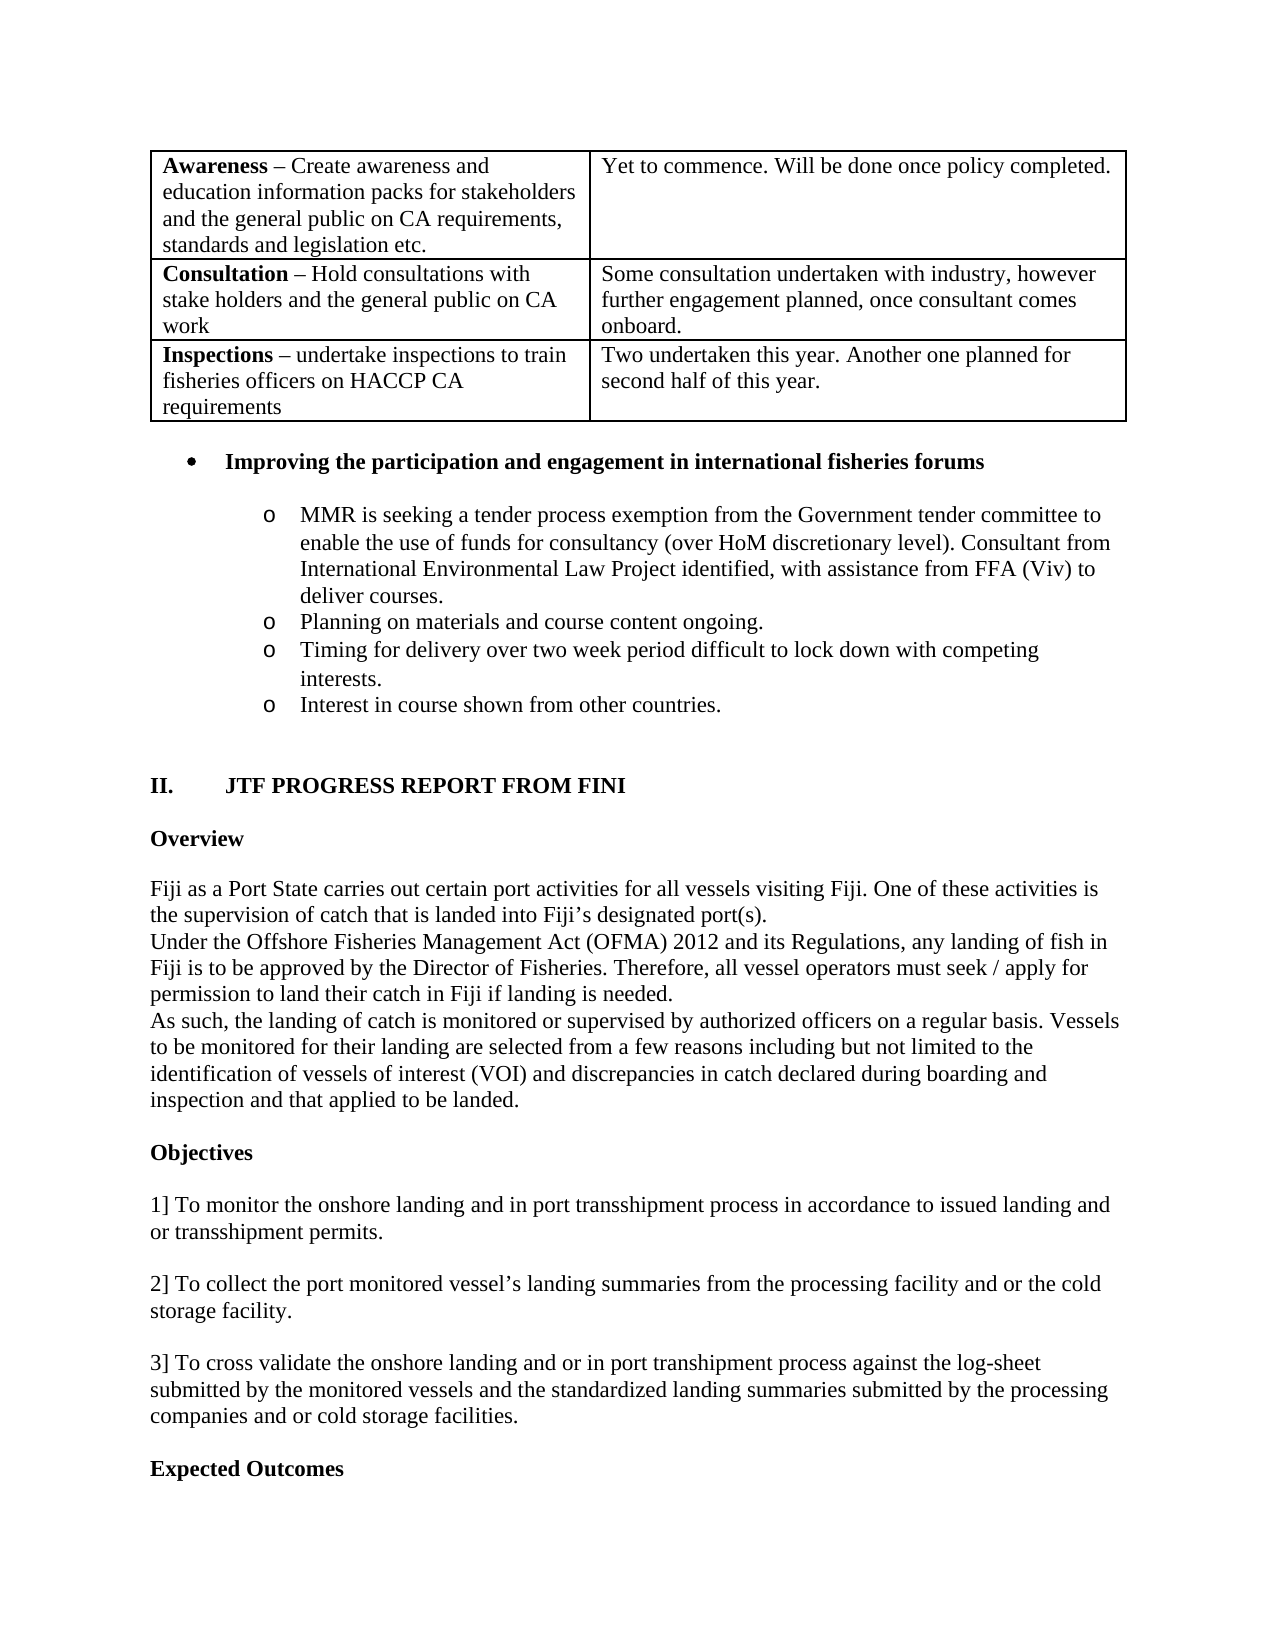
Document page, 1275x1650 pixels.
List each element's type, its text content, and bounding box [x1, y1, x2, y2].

list Planning on materials and course content ongoing. [262, 608, 1125, 636]
table_cell Awareness – Create awareness and education information packs for stakeholders and the general public on CA requirements, standards and legislation etc. [152, 152, 589, 257]
text 3] To cross validate the onshore landing and or in port transhipment process against the log-sheet submitted by the monitored vessels and the standardized landing summaries submitted by the processing companies and or cold storage facilities. [150, 1349, 1125, 1428]
text Overview [150, 825, 1125, 875]
table_cell Consultation – Hold consultations with stake holders and the general public on CA work [152, 260, 589, 339]
text Under the Offshore Fisheries Management Act (OFMA) 2012 and its Regulations, any landing of fish in Fiji is to be approved by the Director of Fisheries. Therefore, all vessel operators must seek / apply for permission to land their catch in Fiji if landing is needed. [150, 928, 1125, 1007]
table_cell Inspections – undertake inspections to train fisheries officers on HACCP CA requirements [152, 341, 589, 420]
list MMR is seeking a tender process exemption from the Government tender committee to enable the use of funds for consultancy (over HoM discretionary level). Consultant from International Environmental Law Project identified, with assistance from FFA (Viv) to deliver courses. [262, 501, 1125, 608]
text Expected Outcomes [150, 1455, 1125, 1481]
text As such, the landing of catch is monitored or supervised by authorized officers on a regular basis. Vessels to be monitored for their landing are selected from a few reasons including but not limited to the identification of vessels of interest (VOI) and discrepancies in catch declared during boarding and inspection and that applied to be landed. [150, 1007, 1125, 1112]
list JTF Progress Report from fini [150, 772, 1125, 798]
text 1] To monitor the onshore landing and in port transshipment process in accordance to issued landing and or transshipment permits. [150, 1191, 1125, 1244]
text Objectives [150, 1139, 1125, 1165]
list Timing for delivery over two week period difficult to lock down with competing interests. [262, 636, 1125, 691]
text Fiji as a Port State carries out certain port activities for all vessels visiting Fiji. One of these activities is the supervision of catch that is landed into Fiji’s designated port(s). [150, 875, 1125, 928]
list Interest in course shown from other countries. [262, 691, 1125, 719]
table_cell Yet to commence. Will be done once policy completed. [591, 152, 1125, 257]
text 2] To collect the port monitored vessel’s landing summaries from the processing facility and or the cold storage facility. [150, 1270, 1125, 1323]
table_cell Two undertaken this year. Another one planned for second half of this year. [591, 341, 1125, 420]
table_cell Some consultation undertaken with industry, however further engagement planned, once consultant comes onboard. [591, 260, 1125, 339]
list Improving the participation and engagement in international fisheries forums [187, 448, 1125, 474]
